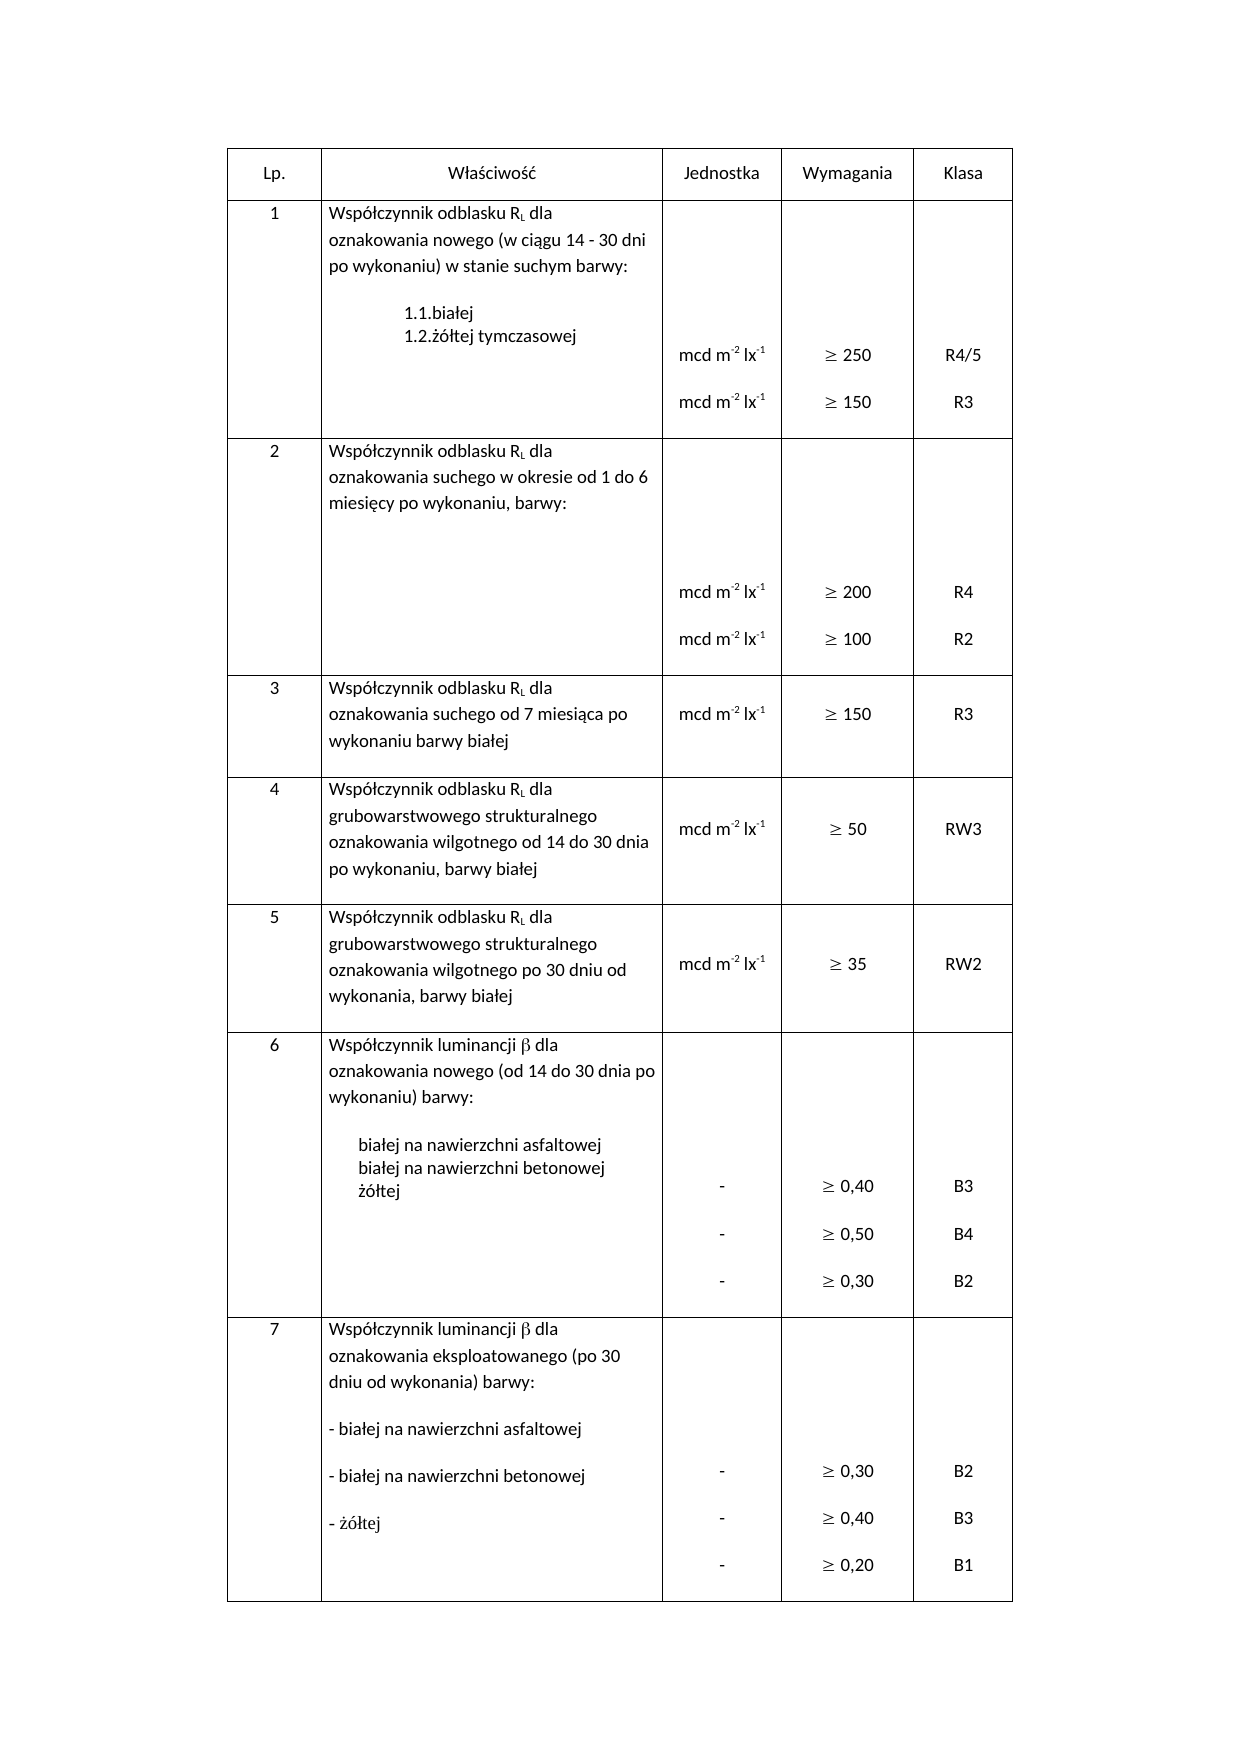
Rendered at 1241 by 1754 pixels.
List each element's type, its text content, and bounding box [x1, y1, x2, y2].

table_cell - - - [663, 1318, 781, 1601]
table_cell RW3 [914, 778, 1012, 904]
table_cell Współczynnik odblasku RL dla oznakowania suchego od 7 miesiąca po wykonaniu barwy białej [322, 676, 662, 777]
table_cell R4 R2 [914, 439, 1012, 675]
table_cell 5 [228, 905, 321, 1032]
table_cell mcd m-2 lx-1 mcd m-2 lx-1 [663, 201, 781, 438]
table_cell 7 [228, 1318, 321, 1601]
table_cell 3 [228, 676, 321, 777]
table_cell 2 [228, 439, 321, 675]
table_cell 0,40 0,50 0,30 [782, 1033, 913, 1317]
table_cell B2 B3 B1 [914, 1318, 1012, 1601]
table_cell Współczynnik odblasku RL dla oznakowania nowego (w ciągu 14 - 30 dni po wykonaniu) w stanie suchym barwy: białej żółtej tymczasowej [322, 201, 662, 438]
table_cell mcd m-2 lx-1 mcd m-2 lx-1 [663, 439, 781, 675]
table_cell Współczynnik odblasku RL dla grubowarstwowego strukturalnego oznakowania wilgotnego po 30 dniu od wykonania, barwy białej [322, 905, 662, 1032]
table_cell R3 [914, 676, 1012, 777]
table_cell - - - [663, 1033, 781, 1317]
table_cell mcd m-2 lx-1 [663, 676, 781, 777]
table_cell Współczynnik luminancji dla oznakowania eksploatowanego (po 30 dniu od wykonania) barwy: - białej na nawierzchni asfaltowej - białej na nawierzchni betonowej - żółtej [322, 1318, 662, 1601]
table_cell Współczynnik luminancji dla oznakowania nowego (od 14 do 30 dnia po wykonaniu) barwy: białej na nawierzchni asfaltowej białej na nawierzchni betonowej żółtej [322, 1033, 662, 1317]
table_cell RW2 [914, 905, 1012, 1032]
table_cell 250 150 [782, 201, 913, 438]
table_cell 1 [228, 201, 321, 438]
table_cell mcd m-2 lx-1 [663, 905, 781, 1032]
table_cell 35 [782, 905, 913, 1032]
table_header Właściwość [322, 149, 662, 200]
table_cell Współczynnik odblasku RL dla oznakowania suchego w okresie od 1 do 6 miesięcy po wykonaniu, barwy: białej żółtej [322, 439, 662, 675]
table_cell 200 100 [782, 439, 913, 675]
table_cell B3 B4 B2 [914, 1033, 1012, 1317]
table_cell Współczynnik odblasku RL dla grubowarstwowego strukturalnego oznakowania wilgotnego od 14 do 30 dnia po wykonaniu, barwy białej [322, 778, 662, 904]
table_header Klasa [914, 149, 1012, 200]
table_header Wymagania [782, 149, 913, 200]
table_header Lp. [228, 149, 321, 200]
table_cell 4 [228, 778, 321, 904]
table_cell 50 [782, 778, 913, 904]
table_cell R4/5 R3 [914, 201, 1012, 438]
table_cell 150 [782, 676, 913, 777]
table_cell mcd m-2 lx-1 [663, 778, 781, 904]
table_cell 6 [228, 1033, 321, 1317]
table_cell 0,30 0,40 0,20 [782, 1318, 913, 1601]
table_header Jednostka [663, 149, 781, 200]
